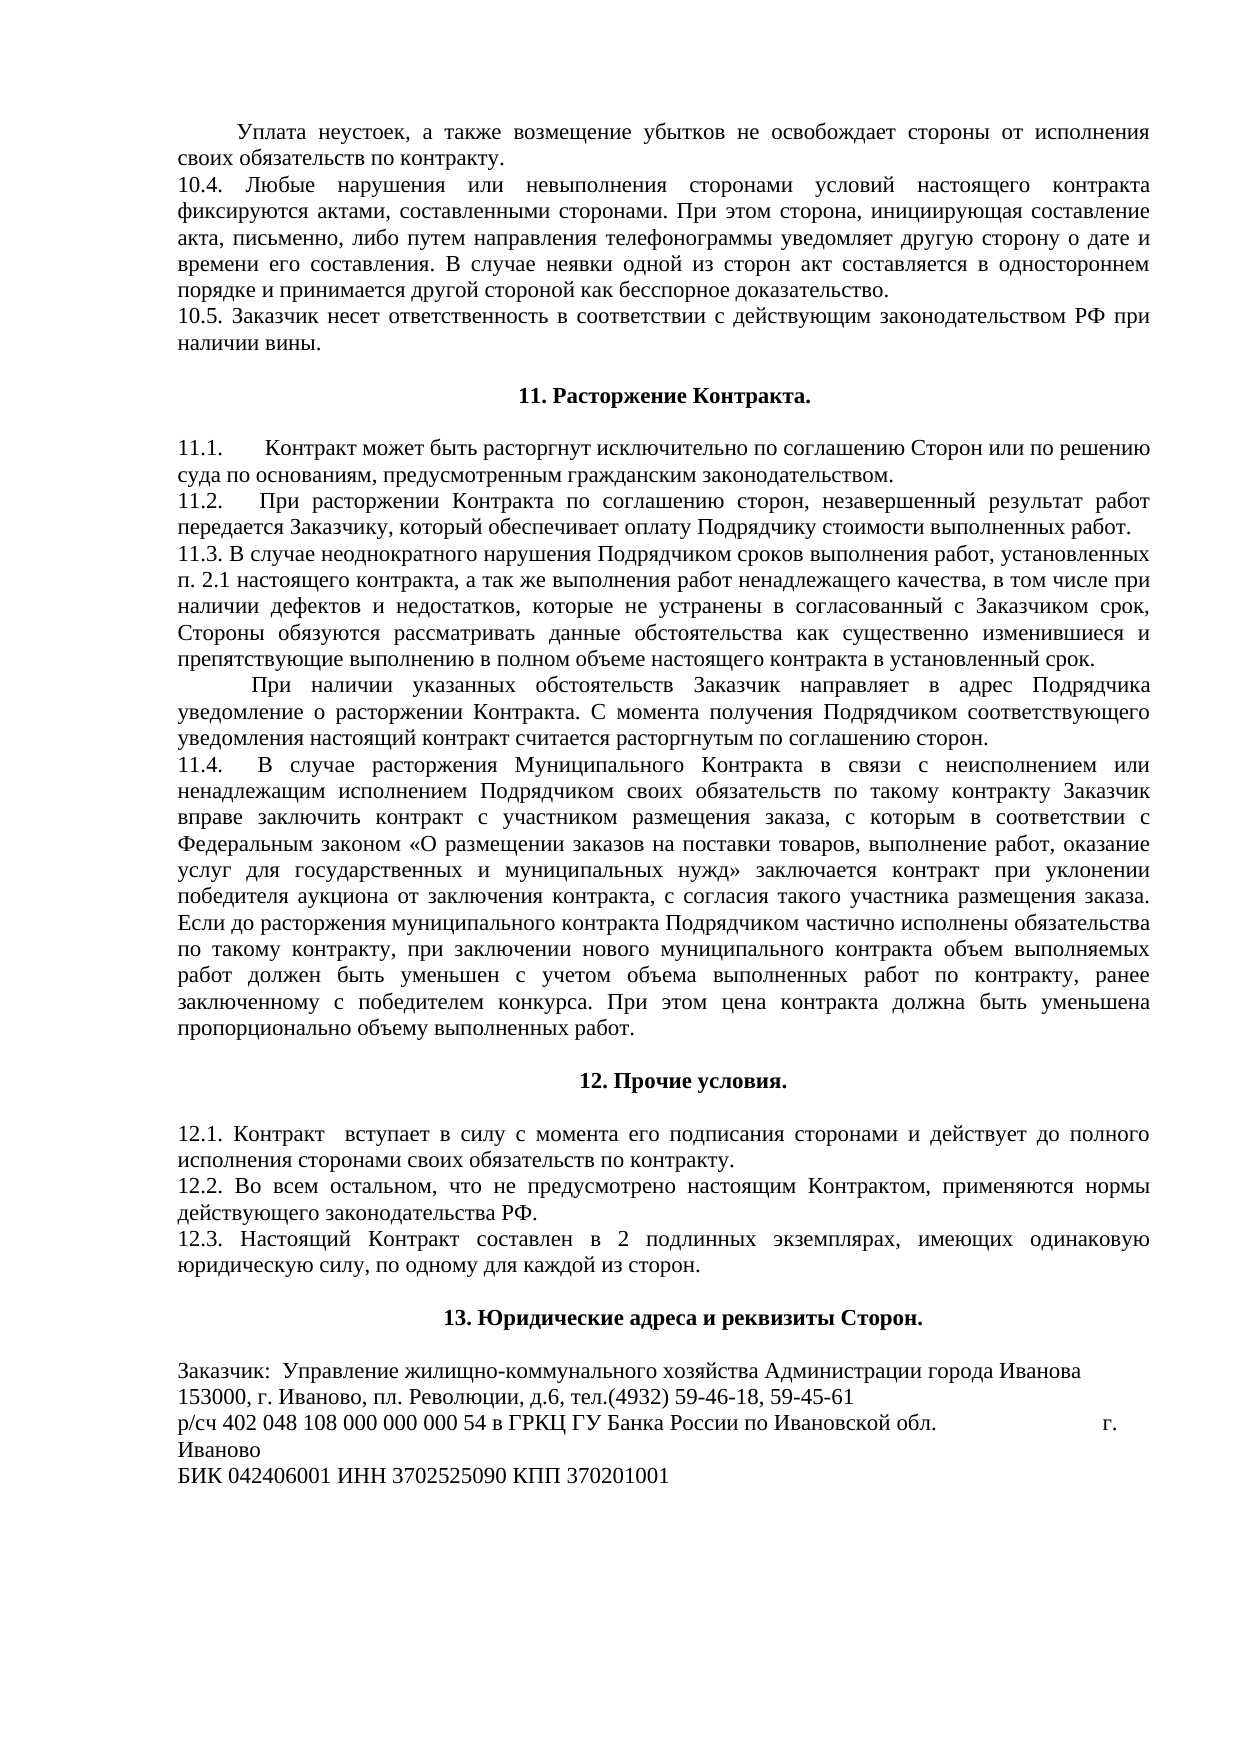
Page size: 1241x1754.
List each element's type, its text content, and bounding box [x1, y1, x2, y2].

text Уплата неустоек, а также возмещение убытков не освобождает стороны от исполнения своих обязательств по контракту. [177, 118, 1152, 171]
list При расторжении Контракта по соглашению сторон, незавершенный результат работ передается Заказчику, который обеспечивает оплату Подрядчику стоимости выполненных работ. [177, 487, 1152, 540]
text 11. Расторжение Контракта. [177, 382, 1152, 408]
text 12.1. Контракт вступает в силу с момента его подписания сторонами и действует до полного исполнения сторонами своих обязательств по контракту. [177, 1119, 1152, 1172]
text Заказчик: Управление жилищно-коммунального хозяйства Администрации города Иванова [177, 1357, 1152, 1383]
text 13. Юридические адреса и реквизиты Сторон. [215, 1304, 1152, 1330]
text БИК 042406001 ИНН 3702525090 КПП 370201001 [177, 1462, 1152, 1488]
text 12.2. Во всем остальном, что не предусмотрено настоящим Контрактом, применяются нормы действующего законодательства РФ. [177, 1172, 1152, 1225]
text При наличии указанных обстоятельств Заказчик направляет в адрес Подрядчика уведомление о расторжении Контракта. С момента получения Подрядчиком соответствующего уведомления настоящий контракт считается расторгнутым по соглашению сторон. [177, 672, 1152, 751]
text 12.3. Настоящий Контракт составлен в 2 подлинных экземплярах, имеющих одинаковую юридическую силу, по одному для каждой из сторон. [177, 1225, 1152, 1278]
text р/сч 402 048 108 000 000 000 54 в ГРКЦ ГУ Банка России по Ивановской обл. г. Иваново [177, 1409, 1152, 1462]
text 10.4. Любые нарушения или невыполнения сторонами условий настоящего контракта фиксируются актами, составленными сторонами. При этом сторона, инициирующая составление акта, письменно, либо путем направления телефонограммы уведомляет другую сторону о дате и времени его составления. В случае неявки одной из сторон акт составляется в одностороннем порядке и принимается другой стороной как бесспорное доказательство. [177, 171, 1152, 303]
text 10.5. Заказчик несет ответственность в соответствии с действующим законодательством РФ при наличии вины. [177, 303, 1152, 355]
text 11.4. В случае расторжения Муниципального Контракта в связи с неисполнением или ненадлежащим исполнением Подрядчиком своих обязательств по такому контракту Заказчик вправе заключить контракт с участником размещения заказа, с которым в соответствии с Федеральным законом «О размещении заказов на поставки товаров, выполнение работ, оказание услуг для государственных и муниципальных нужд» заключается контракт при уклонении победителя аукциона от заключения контракта, с согласия такого участника размещения заказа. Если до расторжения муниципального контракта Подрядчиком частично исполнены обязательства по такому контракту, при заключении нового муниципального контракта объем выполняемых работ должен быть уменьшен с учетом объема выполненных работ по контракту, ранее заключенному с победителем конкурса. При этом цена контракта должна быть уменьшена пропорционально объему выполненных работ. [177, 751, 1152, 1041]
list Контракт может быть расторгнут исключительно по соглашению Сторон или по решению суда по основаниям, предусмотренным гражданским законодательством. [177, 434, 1152, 487]
text 11.3. В случае неоднократного нарушения Подрядчиком сроков выполнения работ, установленных п. 2.1 настоящего контракта, а так же выполнения работ ненадлежащего качества, в том числе при наличии дефектов и недостатков, которые не устранены в согласованный с Заказчиком срок, Стороны обязуются рассматривать данные обстоятельства как существенно изменившиеся и препятствующие выполнению в полном объеме настоящего контракта в установленный срок. [177, 540, 1152, 672]
text 12. Прочие условия. [215, 1067, 1152, 1093]
text 153000, г. Иваново, пл. Революции, д.6, тел.(4932) 59-46-18, 59-45-61 [177, 1383, 1152, 1409]
